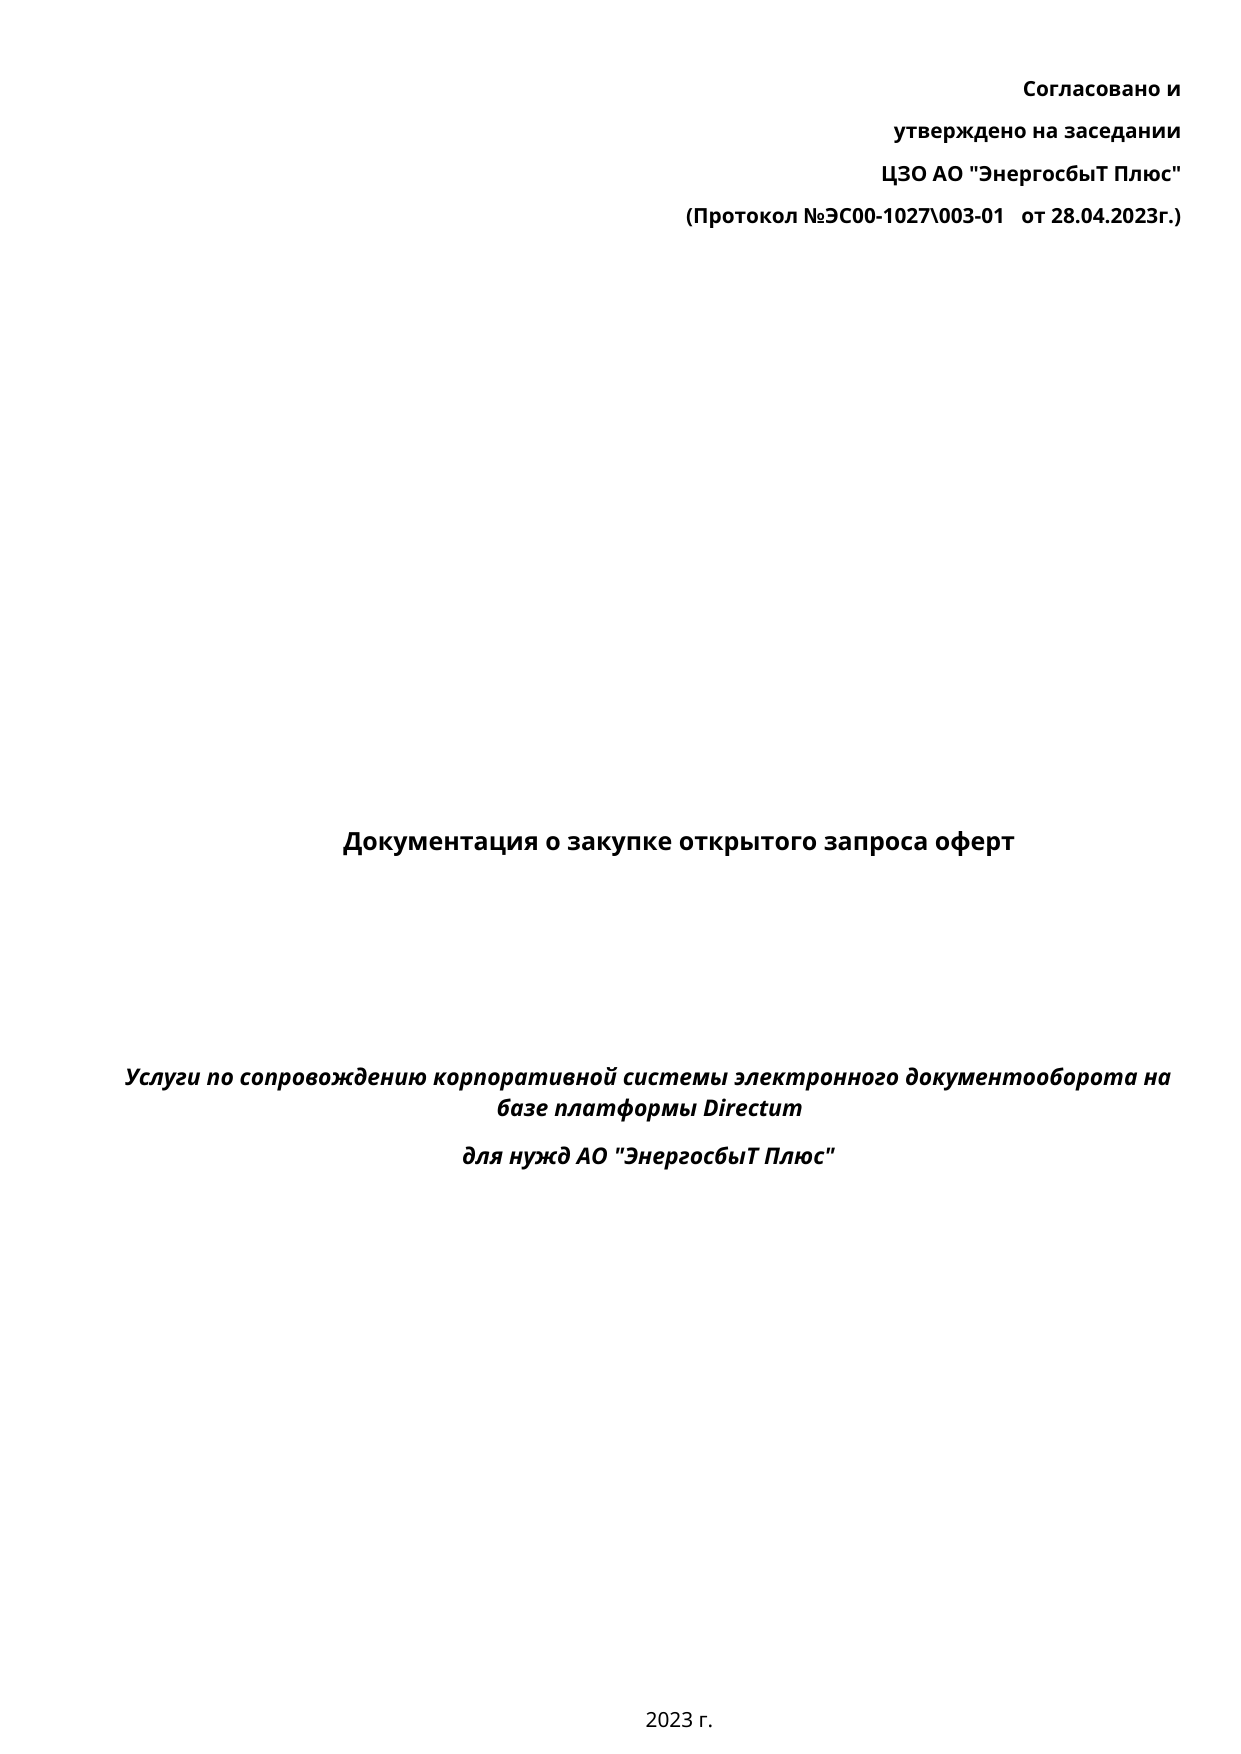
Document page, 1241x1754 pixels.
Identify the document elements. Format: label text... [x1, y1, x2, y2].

text (Протокол №ЭС00-1027\003-01 от 28.04.2023г.) [474, 202, 1181, 230]
text Услуги по сопровождению корпоративной системы электронного документооборота на базе платформы Directum [118, 1061, 1181, 1123]
text Документация о закупке открытого запроса оферт [118, 823, 1181, 857]
text ЦЗО АО "ЭнергосбыТ Плюс" [474, 159, 1181, 187]
text для нужд АО "ЭнергосбыТ Плюс" [118, 1140, 1181, 1171]
text 2023 г. [118, 1705, 1181, 1733]
text утверждено на заседании [474, 116, 1181, 145]
text Согласовано и [474, 74, 1181, 102]
